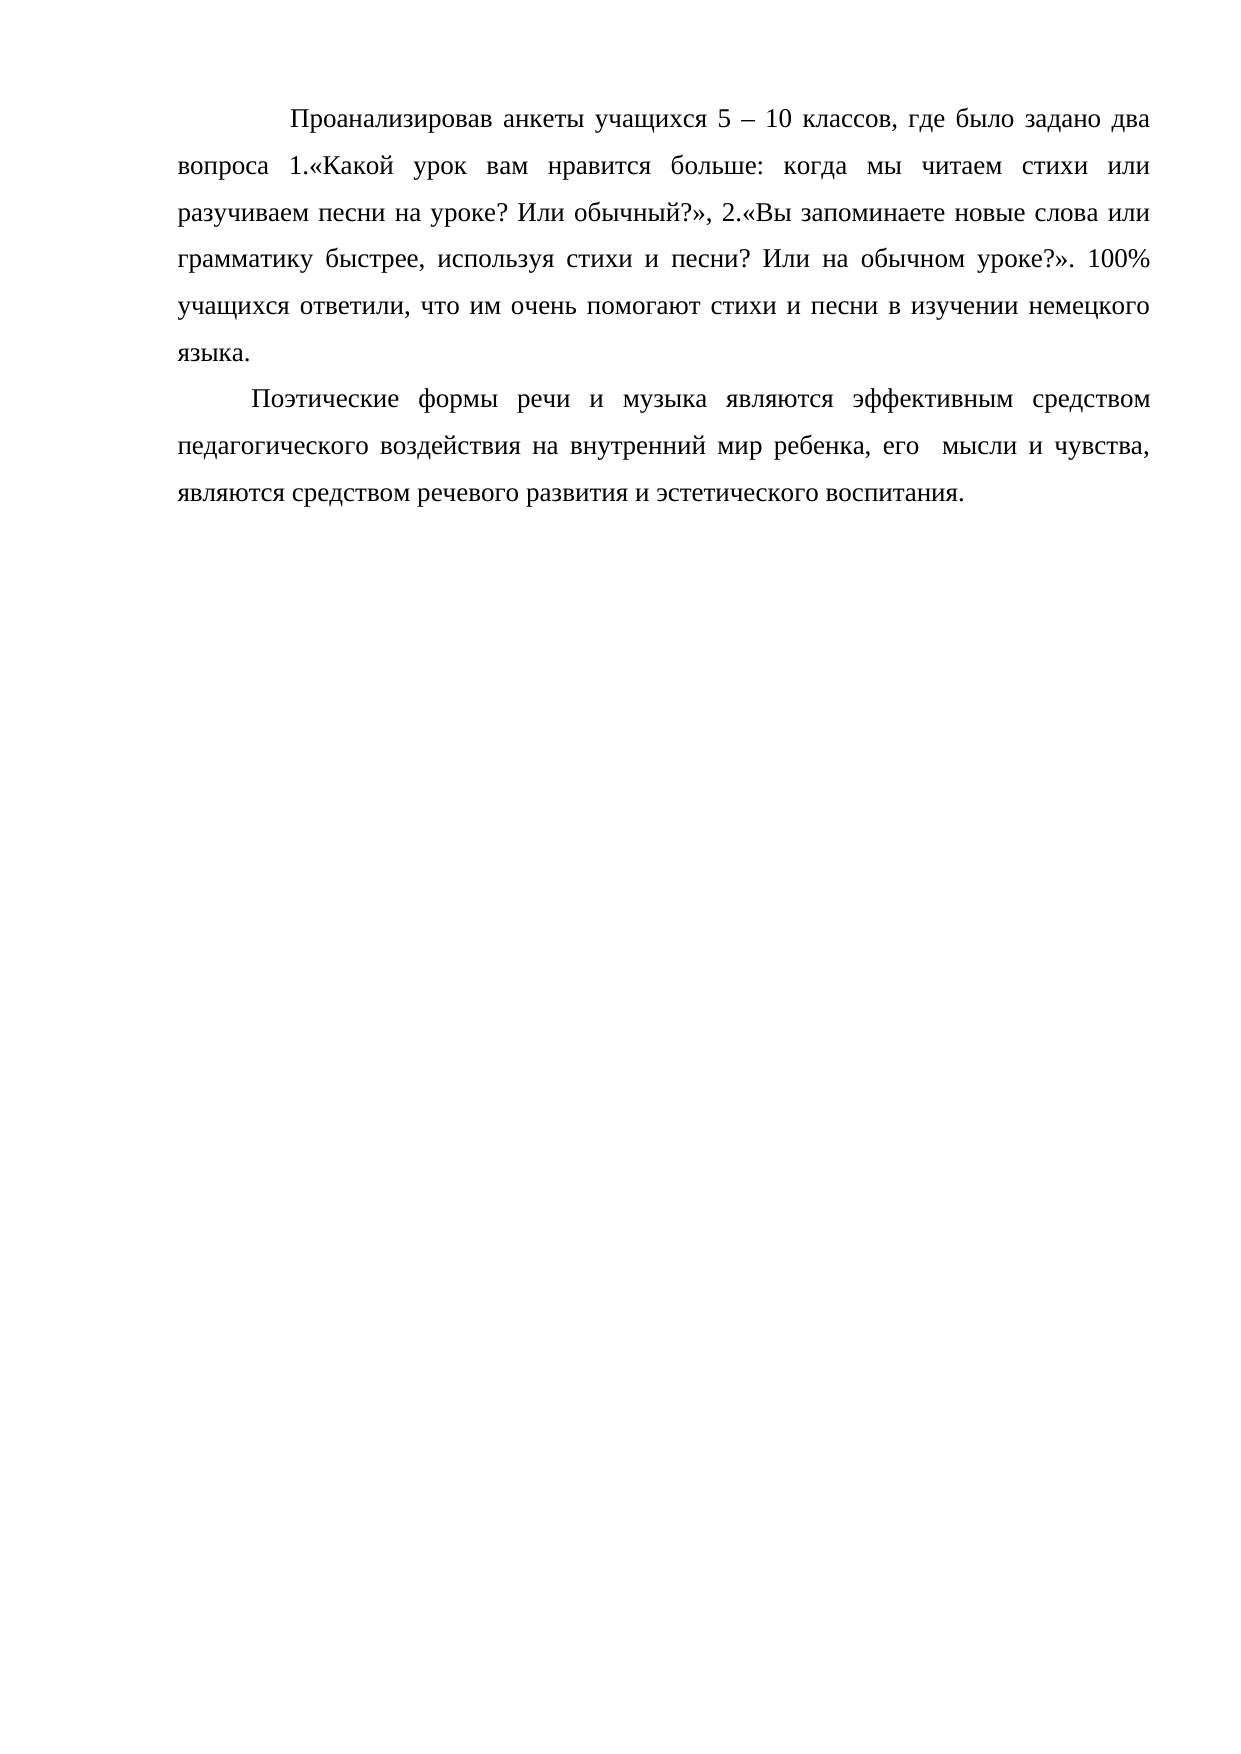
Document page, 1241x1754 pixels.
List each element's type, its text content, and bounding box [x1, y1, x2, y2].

text Проанализировав анкеты учащихся 5 – 10 классов, где было задано два вопроса 1.«Какой урок вам нравится больше: когда мы читаем стихи или разучиваем песни на уроке? Или обычный?», 2.«Вы запоминаете новые слова или грамматику быстрее, используя стихи и песни? Или на обычном уроке?». 100% учащихся ответили, что им очень помогают стихи и песни в изучении немецкого языка. [177, 102, 1152, 367]
text Поэтические формы речи и музыка являются эффективным средством педагогического воздействия на внутренний мир ребенка, его мысли и чувства, являются средством речевого развития и эстетического воспитания. [177, 382, 1152, 507]
